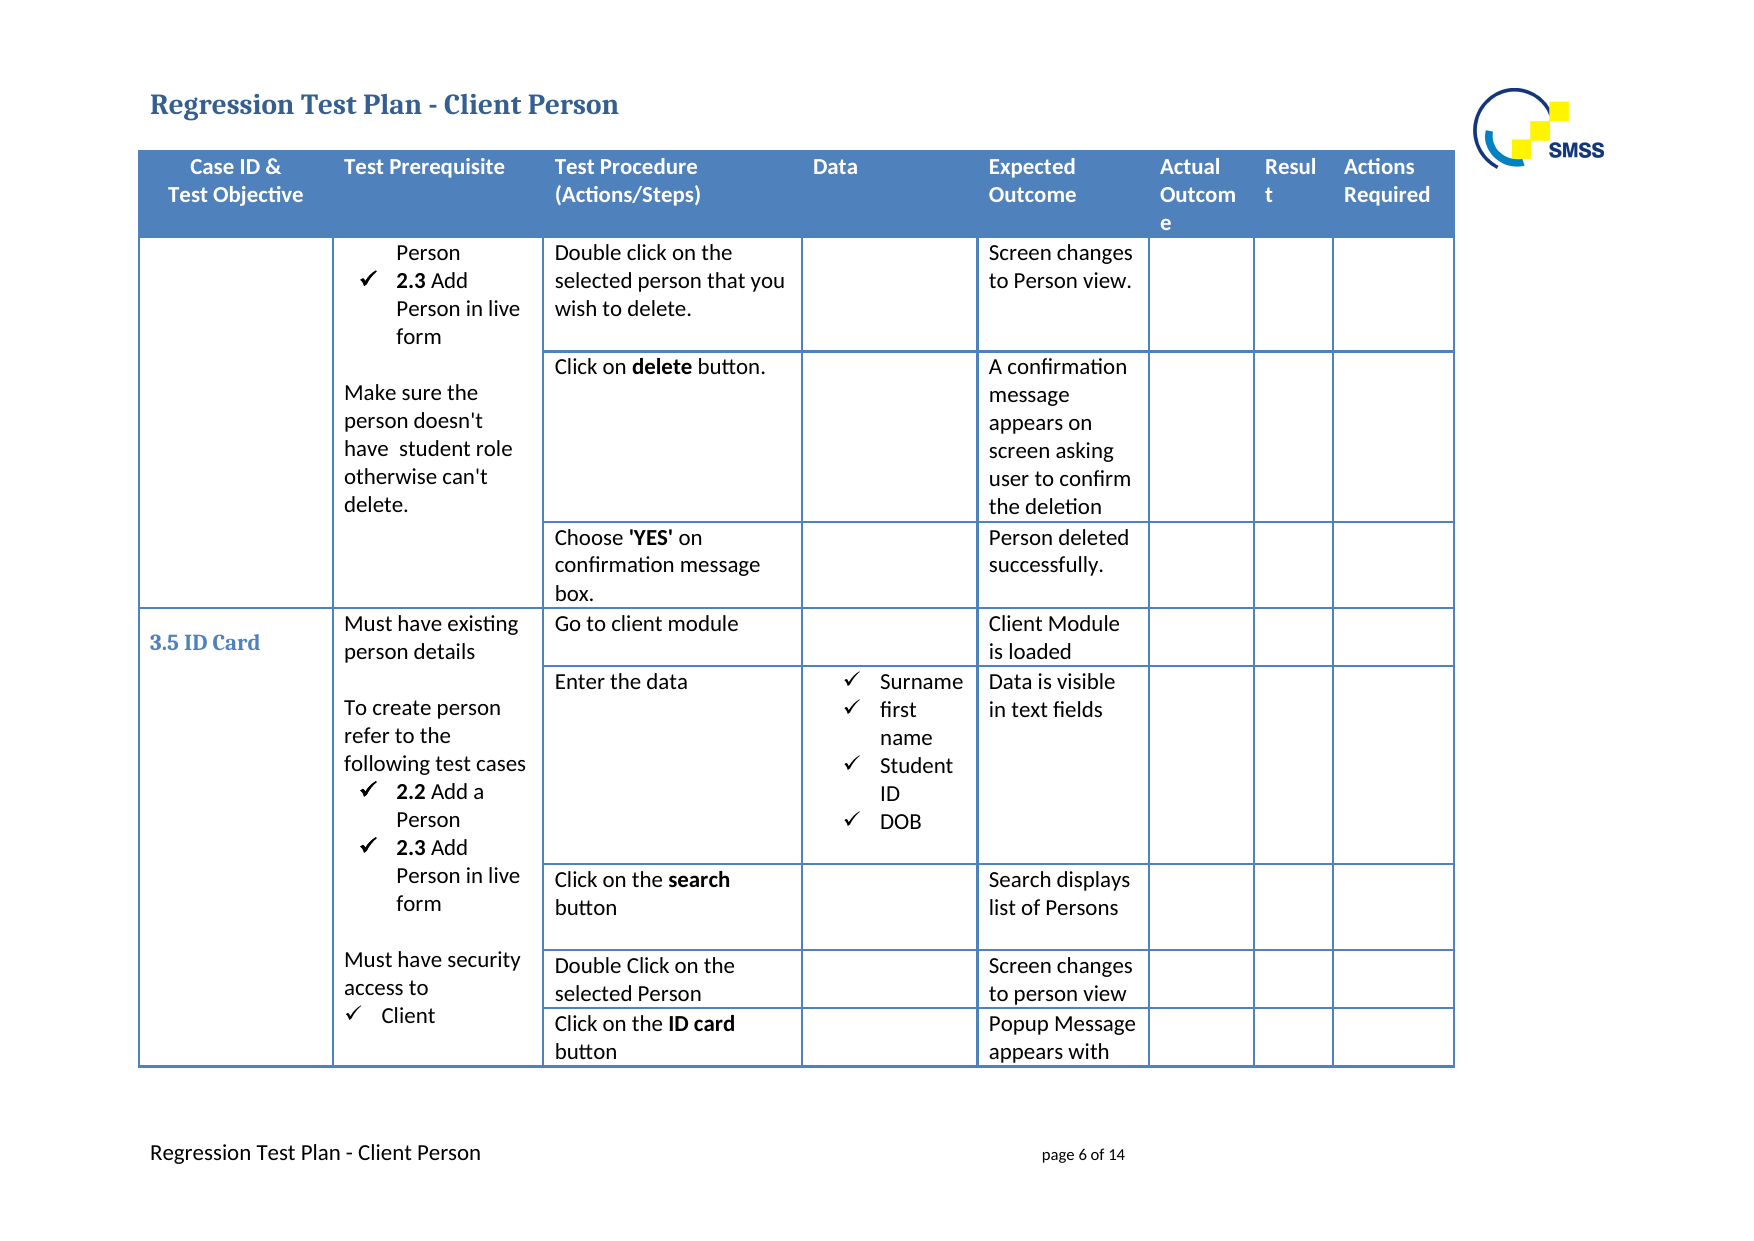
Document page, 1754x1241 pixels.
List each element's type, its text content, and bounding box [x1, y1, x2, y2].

table_cell [803, 951, 976, 1007]
table_cell [803, 523, 976, 607]
table_cell Must have existing person details To create person refer to the following test cases 2.2 Add a Person 2.3 Add Person in live form Must have security access to Client [334, 609, 542, 1065]
table_cell [1255, 667, 1332, 863]
table_cell Enter the data [544, 667, 801, 863]
table_cell [803, 353, 976, 521]
table_cell [803, 609, 976, 665]
table_header Case ID & Test Objective [140, 152, 332, 236]
table_cell [803, 865, 976, 949]
table_cell [1255, 865, 1332, 949]
table_cell [1334, 951, 1453, 1007]
table_cell Click on the ID card button [544, 1009, 801, 1065]
table_cell [1334, 523, 1453, 607]
table_header Actual Outcome [1150, 152, 1253, 236]
table_header Test Procedure (Actions/Steps) [544, 152, 801, 236]
table_cell [1334, 609, 1453, 665]
table_cell [1255, 1009, 1332, 1065]
table_cell A confirmation message appears on screen asking user to confirm the deletion [979, 353, 1148, 521]
table_cell [1150, 1009, 1253, 1065]
table_cell [1255, 523, 1332, 607]
table_cell Double click on the selected person that you wish to delete. [544, 238, 801, 350]
table_cell Click on the search button [544, 865, 801, 949]
table_cell [1150, 353, 1253, 521]
table_header Actions Required [1334, 152, 1453, 236]
table_cell [1334, 1009, 1453, 1065]
table_cell [803, 238, 976, 350]
table_cell [1255, 609, 1332, 665]
table_cell Click on delete button. [544, 353, 801, 521]
table_cell [1334, 353, 1453, 521]
table_cell [1150, 238, 1253, 350]
table_cell [1150, 523, 1253, 607]
table_cell Data is visible in text fields [979, 667, 1148, 863]
table_header Result [1255, 152, 1332, 236]
table_cell [1334, 667, 1453, 863]
table_cell [803, 1009, 976, 1065]
table_cell Choose 'YES' on confirmation message box. [544, 523, 801, 607]
table_cell Screen changes to Person view. [979, 238, 1148, 350]
table_cell Screen changes to person view [979, 951, 1148, 1007]
table_cell Surname first name Student ID DOB [803, 667, 976, 863]
table_cell [1150, 951, 1253, 1007]
table_cell 3.5 ID Card [140, 609, 332, 1065]
table_cell [1150, 667, 1253, 863]
table_cell [1255, 951, 1332, 1007]
table_cell [1150, 865, 1253, 949]
table_header Data [803, 152, 976, 236]
table_cell Search displays list of Persons [979, 865, 1148, 949]
table_cell [1150, 609, 1253, 665]
table_cell Double Click on the selected Person [544, 951, 801, 1007]
table_cell [1334, 865, 1453, 949]
table_cell [1255, 238, 1332, 350]
table_cell Client Module is loaded [979, 609, 1148, 665]
table_cell [1255, 353, 1332, 521]
table_header Test Prerequisite [334, 152, 542, 236]
table_cell Go to client module [544, 609, 801, 665]
table_cell Popup Message appears with two options. [979, 1009, 1148, 1065]
table_header Expected Outcome [979, 152, 1148, 236]
table_cell Person deleted successfully. [979, 523, 1148, 607]
table_cell [1334, 238, 1453, 350]
